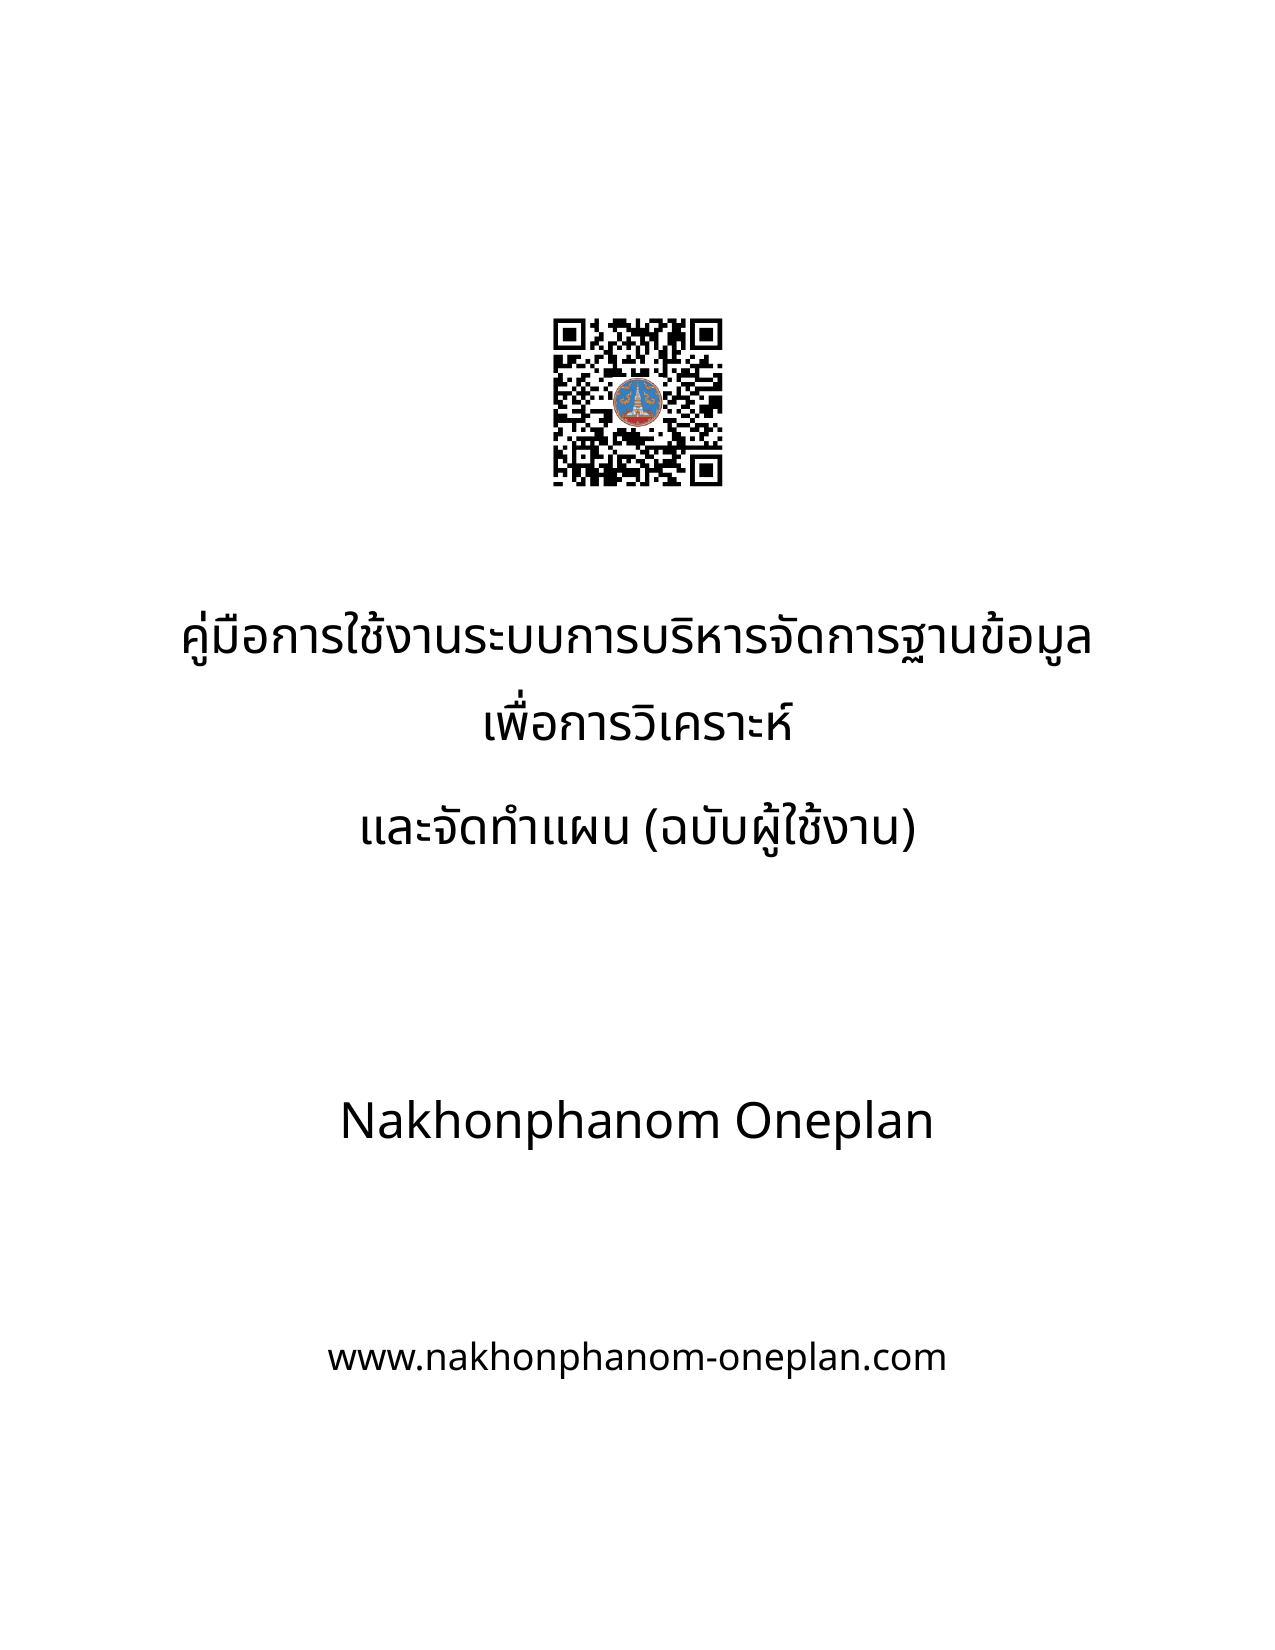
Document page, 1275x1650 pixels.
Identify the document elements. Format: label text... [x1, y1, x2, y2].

text www.nakhonphanom-oneplan.com [150, 1331, 1125, 1382]
text และจัดทำแผน (ฉบับผู้ใช้งาน) [150, 791, 1125, 867]
picture [536, 300, 739, 504]
text คู่มือการใช้งานระบบการบริหารจัดการฐานข้อมูลเพื่อการวิเคราะห์ [150, 601, 1125, 763]
text Nakhonphanom Oneplan [150, 1085, 1125, 1153]
